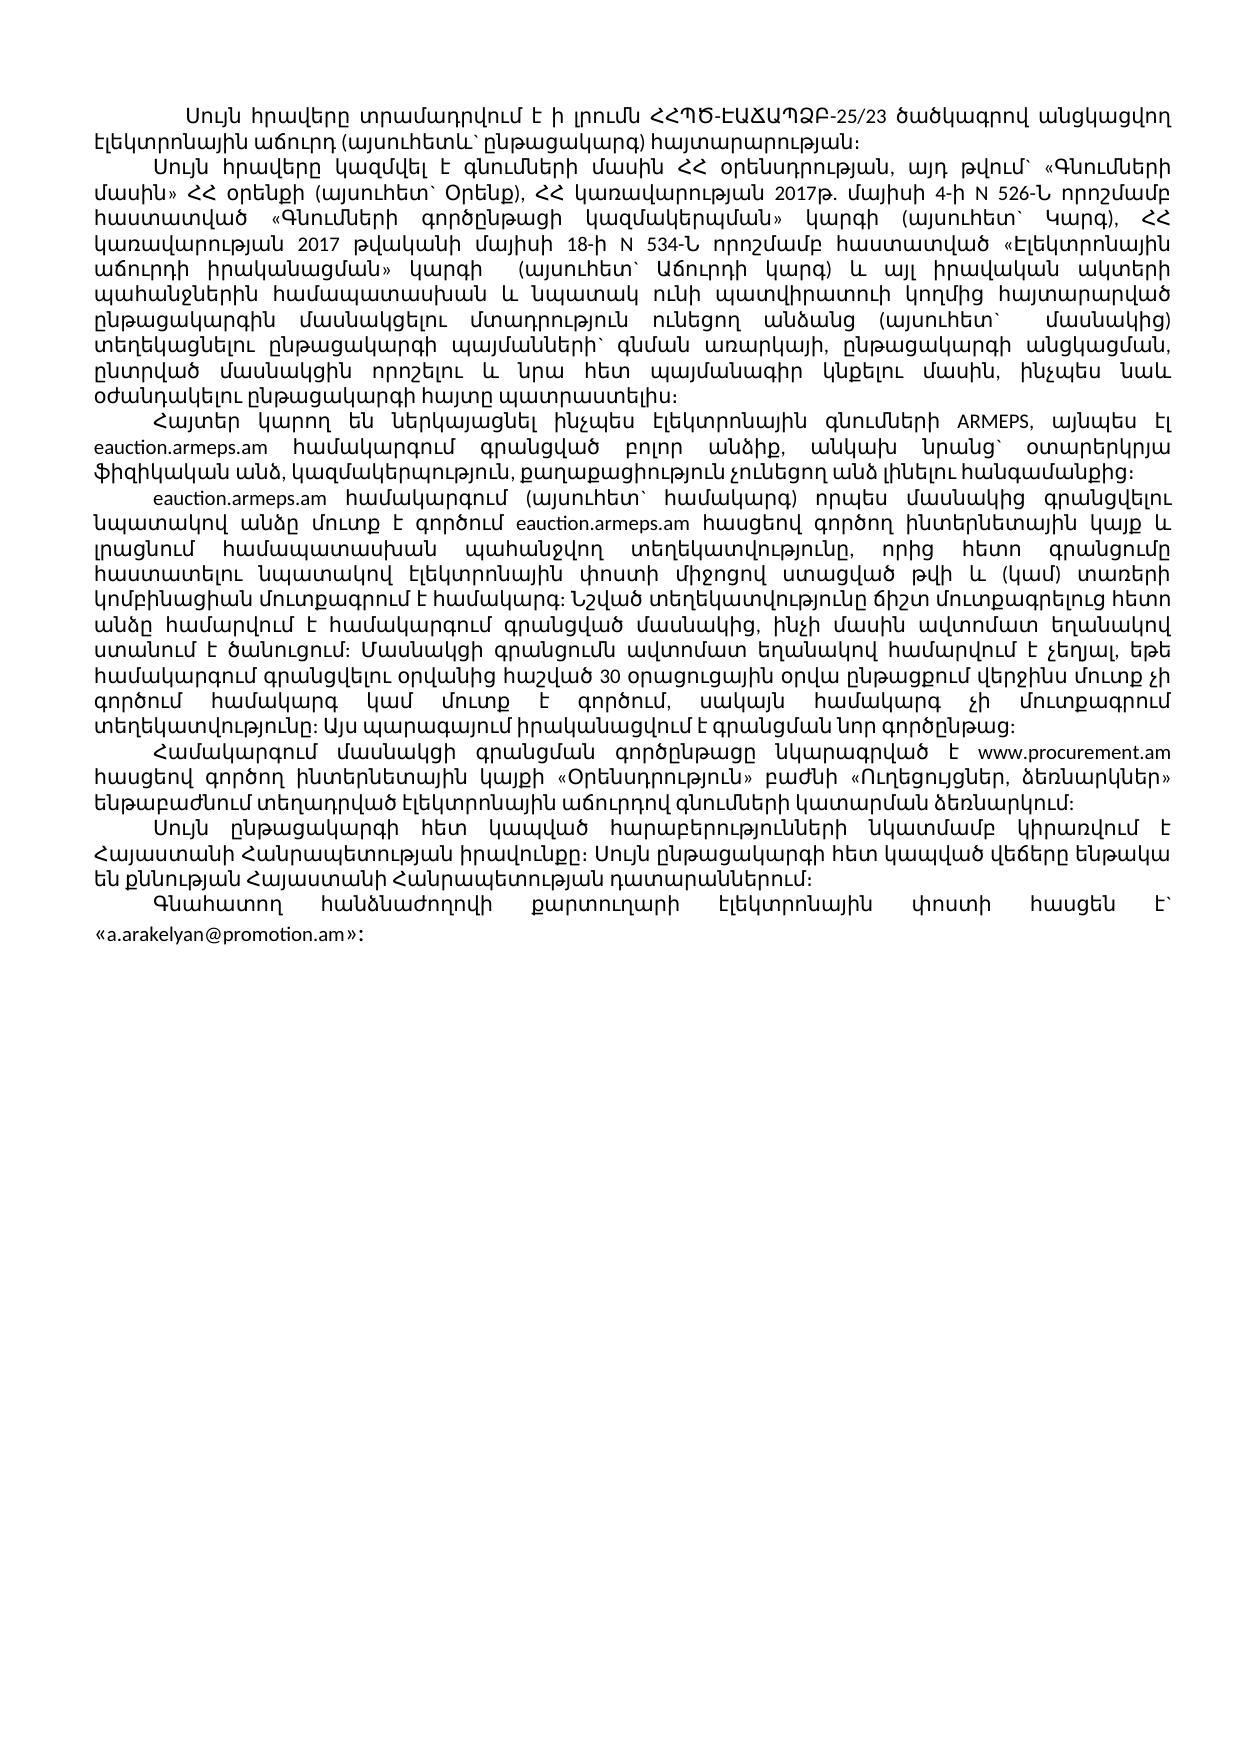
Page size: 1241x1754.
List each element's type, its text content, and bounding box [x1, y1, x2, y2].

text Համակարգում մասնակցի գրանցման գործընթացը նկարագրված է www.procurement.am հասցեով գործող ինտերնետային կայքի «Օրենսդրություն» բաժնի «Ուղեցույցներ, ձեռնարկներ» ենթաբաժնում տեղադրված էլեկտրոնային աճուրդով գնումների կատարման ձեռնարկում: [94, 739, 1171, 815]
text Սույն հրավերը կազմվել է գնումների մասին ՀՀ օրենսդրության, այդ թվում` «Գնումների մասին» ՀՀ օրենքի (այսուհետ` Օրենք), ՀՀ կառավարության 2017թ. մայիսի 4-ի N 526-Ն որոշմամբ հաստատված «Գնումների գործընթացի կազմակերպման» կարգի (այսուհետ` Կարգ), ՀՀ կառավարության 2017 թվականի մայիսի 18-ի N 534-Ն որոշմամբ հաստատված «Էլեկտրոնային աճուրդի իրականացման» կարգի (այսուհետ` Աճուրդի կարգ) և այլ իրավական ակտերի պահանջներին համապատասխան և նպատակ ունի պատվիրատուի կողմից հայտարարված ընթացակարգին մասնակցելու մտադրություն ունեցող անձանց (այսուհետ` մասնակից) տեղեկացնելու ընթացակարգի պայմանների` գնման առարկայի, ընթացակարգի անցկացման, ընտրված մասնակցին որոշելու և նրա հետ պայմանագիր կնքելու մասին, ինչպես նաև օժանդակելու ընթացակարգի հայտը պատրաստելիս։ [94, 154, 1171, 409]
text Սույն հրավերը տրամադրվում է ի լրումն ՀՀՊԾ-ԷԱՃԱՊՁԲ-25/23 ծածկագրով անցկացվող էլեկտրոնային աճուրդ (այսուհետև` ընթացակարգ) հայտարարության։ [94, 104, 1171, 154]
text eauction.armeps.am համակարգում (այսուհետ` համակարգ) որպես մասնակից գրանցվելու նպատակով անձը մուտք է գործում eauction.armeps.am հասցեով գործող ինտերնետային կայք և լրացնում համապատասխան պահանջվող տեղեկատվությունը, որից հետո գրանցումը հաստատելու նպատակով էլեկտրոնային փոստի միջոցով ստացված թվի և (կամ) տառերի կոմբինացիան մուտքագրում է համակարգ: Նշված տեղեկատվությունը ճիշտ մուտքագրելուց հետո անձը համարվում է համակարգում գրանցված մասնակից, ինչի մասին ավտոմատ եղանակով ստանում է ծանուցում: Մասնակցի գրանցումն ավտոմատ եղանակով համարվում է չեղյալ, եթե համակարգում գրանցվելու օրվանից հաշված 30 օրացուցային օրվա ընթացքում վերջինս մուտք չի գործում համակարգ կամ մուտք է գործում, սակայն համակարգ չի մուտքագրում տեղեկատվությունը: Այս պարագայում իրականացվում է գրանցման նոր գործընթաց: [94, 485, 1171, 739]
text Սույն ընթացակարգի հետ կապված հարաբերությունների նկատմամբ կիրառվում է Հայաստանի Հանրապետության իրավունքը։ Սույն ընթացակարգի հետ կապված վեճերը ենթակա են քննության Հայաստանի Հանրապետության դատարաններում։ [94, 815, 1171, 892]
text Հայտեր կարող են ներկայացնել ինչպես էլեկտրոնային գնումների ARMEPS, այնպես էլ eauction.armeps.am համակարգում գրանցված բոլոր անձիք, անկախ նրանց` օտարերկրյա ֆիզիկական անձ, կազմակերպություն, քաղաքացիություն չունեցող անձ լինելու հանգամանքից։ [94, 409, 1171, 485]
text Գնահատող հանձնաժողովի քարտուղարի էլեկտրոնային փոստի հասցեն է` «a.arakelyan@promotion.am»: [94, 892, 1171, 948]
